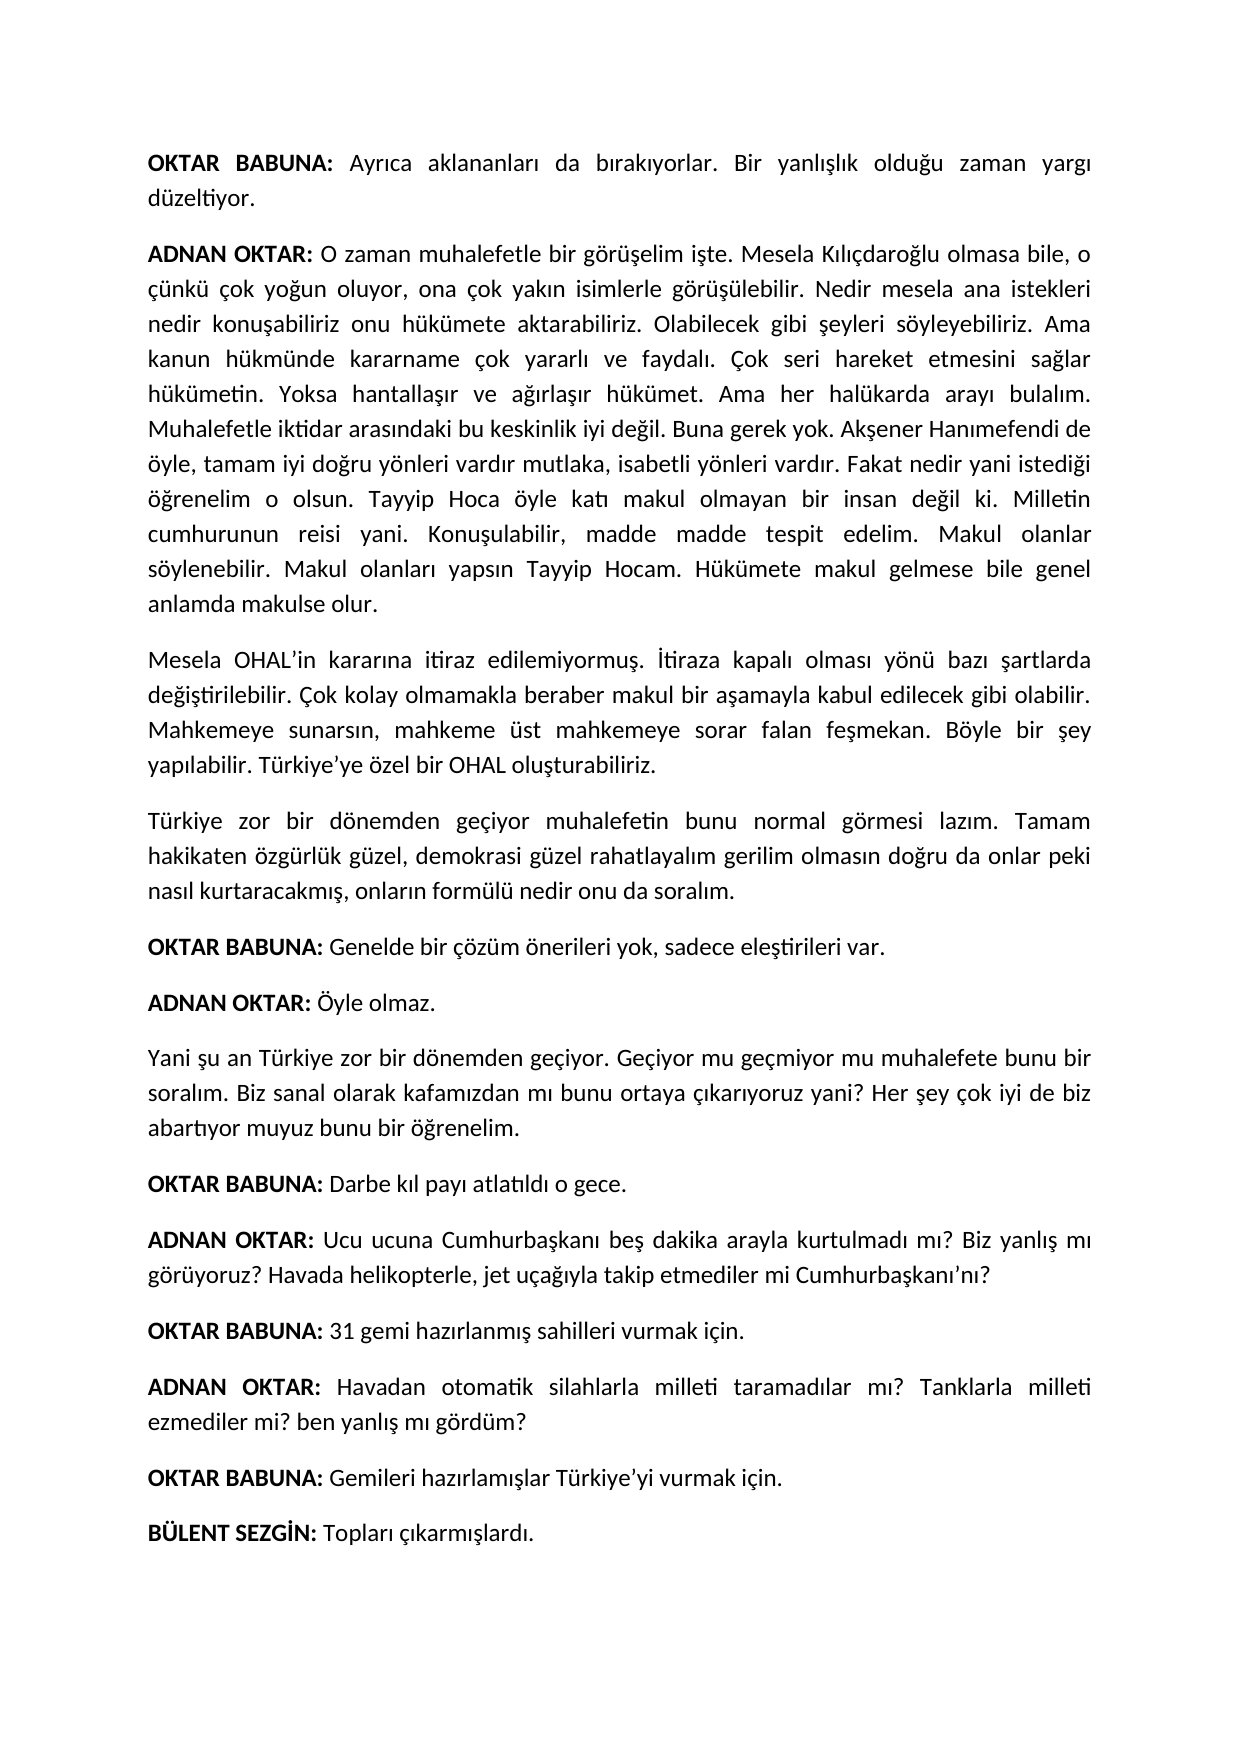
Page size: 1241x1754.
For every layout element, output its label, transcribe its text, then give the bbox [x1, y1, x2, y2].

text ADNAN OKTAR: O zaman muhalefetle bir görüşelim işte. Mesela Kılıçdaroğlu olmasa bile, o çünkü çok yoğun oluyor, ona çok yakın isimlerle görüşülebilir. Nedir mesela ana istekleri nedir konuşabiliriz onu hükümete aktarabiliriz. Olabilecek gibi şeyleri söyleyebiliriz. Ama kanun hükmünde kararname çok yararlı ve faydalı. Çok seri hareket etmesini sağlar hükümetin. Yoksa hantallaşır ve ağırlaşır hükümet. Ama her halükarda arayı bulalım. Muhalefetle iktidar arasındaki bu keskinlik iyi değil. Buna gerek yok. Akşener Hanımefendi de öyle, tamam iyi doğru yönleri vardır mutlaka, isabetli yönleri vardır. Fakat nedir yani istediği öğrenelim o olsun. Tayyip Hoca öyle katı makul olmayan bir insan değil ki. Milletin cumhurunun reisi yani. Konuşulabilir, madde madde tespit edelim. Makul olanlar söylenebilir. Makul olanları yapsın Tayyip Hocam. Hükümete makul gelmese bile genel anlamda makulse olur. [148, 238, 1093, 619]
text ADNAN OKTAR: Ucu ucuna Cumhurbaşkanı beş dakika arayla kurtulmadı mı? Biz yanlış mı görüyoruz? Havada helikopterle, jet uçağıyla takip etmediler mi Cumhurbaşkanı’nı? [148, 1224, 1093, 1290]
text BÜLENT SEZGİN: Topları çıkarmışlardı. [148, 1518, 1093, 1548]
text Türkiye zor bir dönemden geçiyor muhalefetin bunu normal görmesi lazım. Tamam hakikaten özgürlük güzel, demokrasi güzel rahatlayalım gerilim olmasın doğru da onlar peki nasıl kurtaracakmış, onların formülü nedir onu da soralım. [148, 805, 1093, 906]
text OKTAR BABUNA: Ayrıca aklananları da bırakıyorlar. Bir yanlışlık olduğu zaman yargı düzeltiyor. [148, 148, 1093, 213]
text ADNAN OKTAR: Havadan otomatik silahlarla milleti taramadılar mı? Tanklarla milleti ezmediler mi? ben yanlış mı gördüm? [148, 1371, 1093, 1436]
text ADNAN OKTAR: Öyle olmaz. [148, 987, 1093, 1017]
text OKTAR BABUNA: Darbe kıl payı atlatıldı o gece. [148, 1168, 1093, 1199]
text OKTAR BABUNA: Gemileri hazırlamışlar Türkiye’yi vurmak için. [148, 1462, 1093, 1492]
text OKTAR BABUNA: Genelde bir çözüm önerileri yok, sadece eleştirileri var. [148, 931, 1093, 961]
text OKTAR BABUNA: 31 gemi hazırlanmış sahilleri vurmak için. [148, 1315, 1093, 1346]
text Yani şu an Türkiye zor bir dönemden geçiyor. Geçiyor mu geçmiyor mu muhalefete bunu bir soralım. Biz sanal olarak kafamızdan mı bunu ortaya çıkarıyoruz yani? Her şey çok iyi de biz abartıyor muyuz bunu bir öğrenelim. [148, 1043, 1093, 1143]
text Mesela OHAL’in kararına itiraz edilemiyormuş. İtiraza kapalı olması yönü bazı şartlarda değiştirilebilir. Çok kolay olmamakla beraber makul bir aşamayla kabul edilecek gibi olabilir. Mahkemeye sunarsın, mahkeme üst mahkemeye sorar falan feşmekan. Böyle bir şey yapılabilir. Türkiye’ye özel bir OHAL oluşturabiliriz. [148, 644, 1093, 780]
